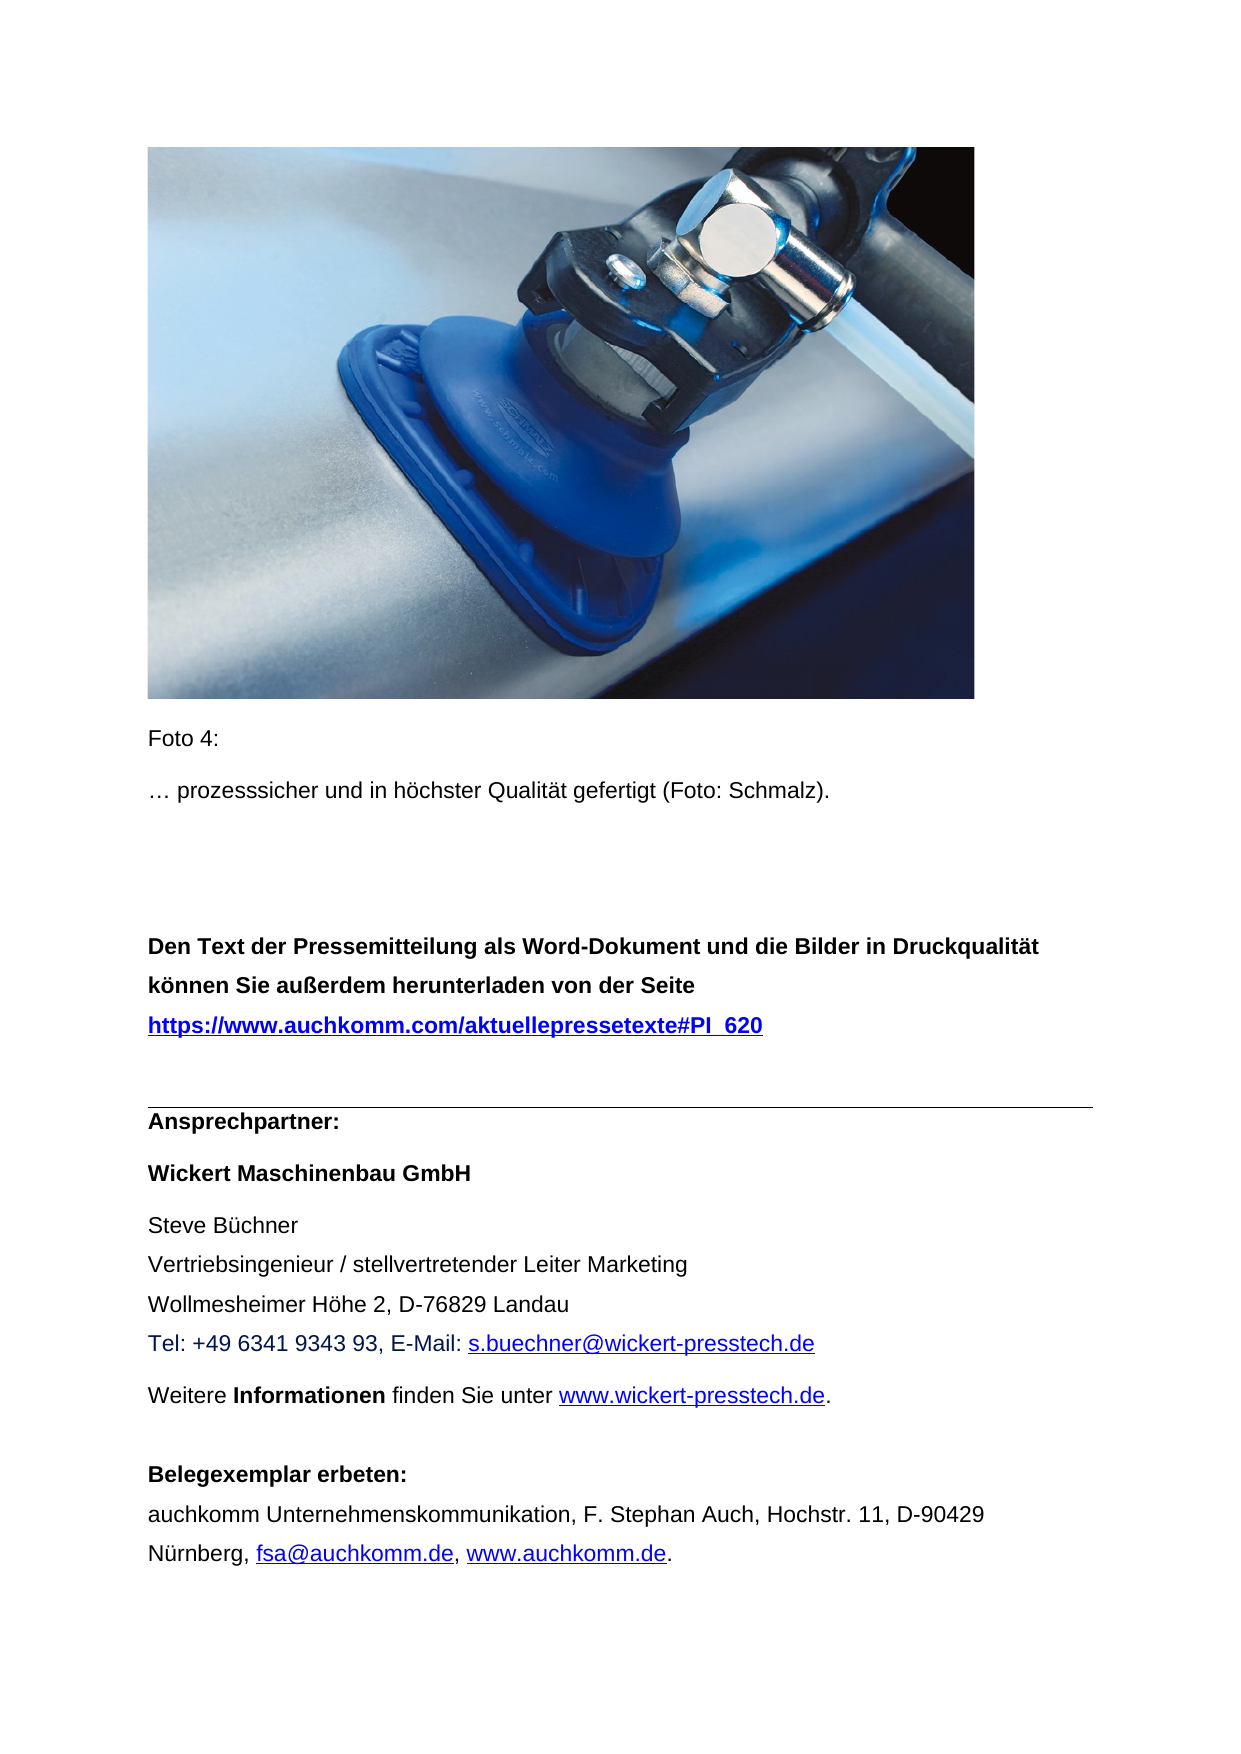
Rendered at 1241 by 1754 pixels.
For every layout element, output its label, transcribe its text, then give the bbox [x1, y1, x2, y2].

text Steve Büchner Vertriebsingenieur / stellvertretender Leiter Marketing Wollmesheimer Höhe 2, D-76829 Landau Tel: +49 6341 9343 93, E-Mail: s.buechner@wickert-presstech.de [148, 1212, 1093, 1357]
text Den Text der Pressemitteilung als Word-Dokument und die Bilder in Druckqualität können Sie außerdem herunterladen von der Seite https://www.auchkomm.com/aktuellepressetexte#PI_620 [148, 933, 1093, 1038]
text … prozesssicher und in höchster Qualität gefertigt (Foto: Schmalz). [148, 777, 1093, 803]
text Foto 4: [148, 725, 1093, 751]
text Weitere Informationen finden Sie unter www.wickert-presstech.de. [148, 1382, 1093, 1409]
text Ansprechpartner: [148, 1108, 1093, 1134]
text Belegexemplar erbeten: [148, 1461, 1093, 1488]
text Wickert Maschinenbau GmbH [148, 1160, 1093, 1186]
picture [147, 147, 975, 699]
text auchkomm Unternehmenskommunikation, F. Stephan Auch, Hochstr. 11, D-90429 Nürnberg, fsa@auchkomm.de, www.auchkomm.de. [148, 1501, 1093, 1567]
